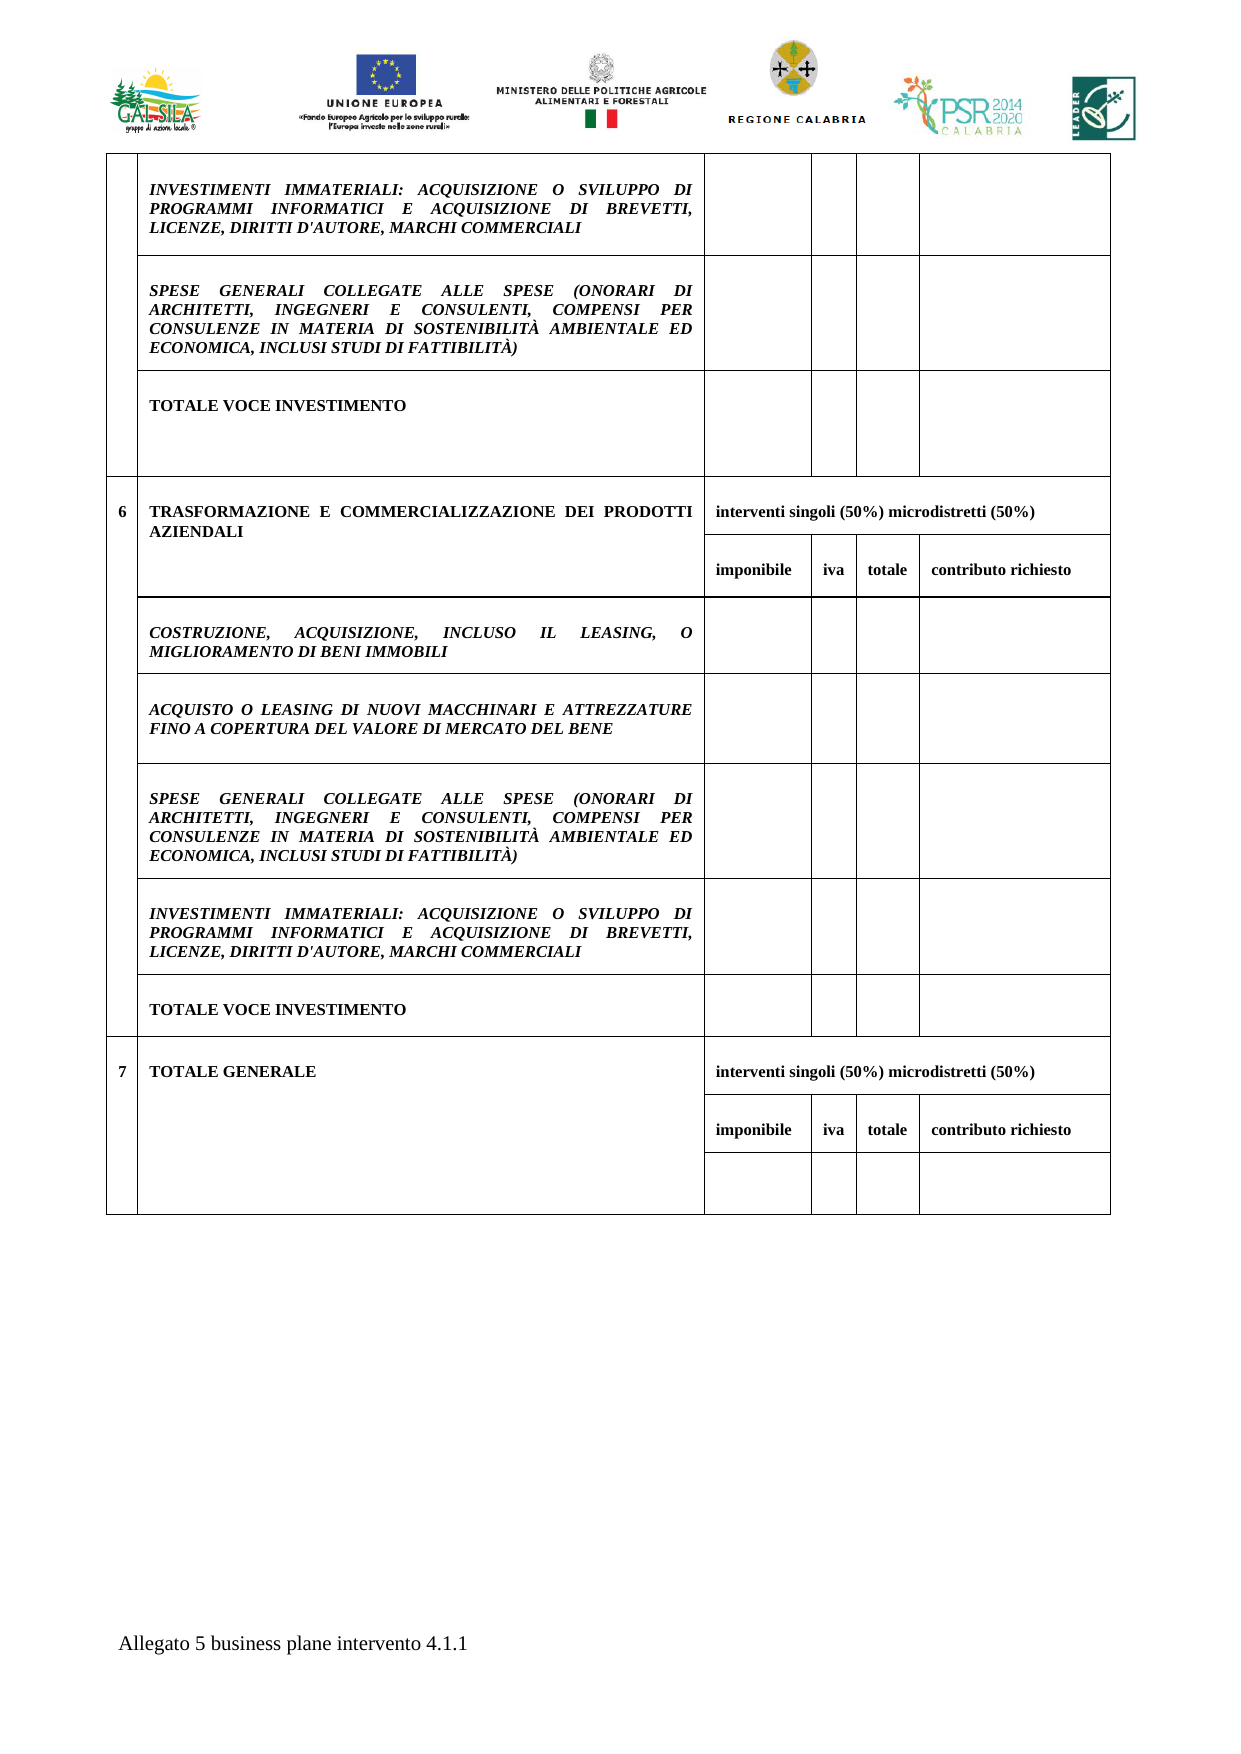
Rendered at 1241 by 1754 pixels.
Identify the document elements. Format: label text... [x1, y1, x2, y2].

table_cell [705, 1153, 811, 1214]
table_cell [705, 674, 811, 762]
table_cell [920, 371, 1110, 476]
table_cell [705, 154, 811, 255]
table_cell [705, 598, 811, 673]
table_cell [812, 154, 856, 255]
table_cell [920, 154, 1110, 255]
table_cell TOTALE VOCE INVESTIMENTO [138, 975, 704, 1036]
table_cell iva [812, 535, 856, 596]
table_cell [812, 674, 856, 762]
table_cell [705, 371, 811, 476]
table_cell contributo richiesto [920, 1095, 1110, 1152]
table_cell TRASFORMAZIONE E COMMERCIALIZZAZIONE DEI PRODOTTI AZIENDALI [138, 477, 704, 596]
table_cell [920, 598, 1110, 673]
table_cell [705, 256, 811, 370]
table_cell [857, 975, 919, 1036]
table_cell interventi singoli (50%) microdistretti (50%) [705, 477, 1110, 534]
table_cell ACQUISTO O LEASING DI NUOVI MACCHINARI E ATTREZZATURE FINO A COPERTURA DEL VALORE DI MERCATO DEL BENE [138, 674, 704, 762]
table_cell [857, 154, 919, 255]
table_cell [920, 1153, 1110, 1214]
table_cell [920, 879, 1110, 974]
table_cell totale [857, 1095, 919, 1152]
table_cell [920, 975, 1110, 1036]
table_cell imponibile [705, 535, 811, 596]
table_cell INVESTIMENTI IMMATERIALI: ACQUISIZIONE O SVILUPPO DI PROGRAMMI INFORMATICI E ACQUISIZIONE DI BREVETTI, LICENZE, DIRITTI D'AUTORE, MARCHI COMMERCIALI [138, 879, 704, 974]
table_cell [857, 598, 919, 673]
table_cell [920, 764, 1110, 878]
table_cell [857, 879, 919, 974]
table_cell contributo richiesto [920, 535, 1110, 596]
table_cell iva [812, 1095, 856, 1152]
table_cell TOTALE VOCE INVESTIMENTO [138, 371, 704, 476]
table_cell interventi singoli (50%) microdistretti (50%) [705, 1037, 1110, 1094]
table_cell INVESTIMENTI IMMATERIALI: ACQUISIZIONE O SVILUPPO DI PROGRAMMI INFORMATICI E ACQUISIZIONE DI BREVETTI, LICENZE, DIRITTI D'AUTORE, MARCHI COMMERCIALI [138, 154, 704, 255]
table_cell [857, 256, 919, 370]
table_cell imponibile [705, 1095, 811, 1152]
table_cell [857, 674, 919, 762]
table_cell [857, 764, 919, 878]
table_cell [812, 764, 856, 878]
table_cell [812, 598, 856, 673]
table_cell COSTRUZIONE, ACQUISIZIONE, INCLUSO IL LEASING, O MIGLIORAMENTO DI BENI IMMOBILI [138, 598, 704, 673]
table_cell TOTALE GENERALE [138, 1037, 704, 1214]
table_cell [920, 256, 1110, 370]
table_cell [812, 879, 856, 974]
table_cell 7 [107, 1037, 137, 1214]
table_cell [812, 1153, 856, 1214]
table_cell [705, 764, 811, 878]
table_cell [812, 975, 856, 1036]
table_cell [857, 1153, 919, 1214]
table_cell totale [857, 535, 919, 596]
picture [1061, 57, 1146, 154]
table_cell [812, 256, 856, 370]
table_cell [812, 371, 856, 476]
table_cell [920, 674, 1110, 762]
table_cell [857, 371, 919, 476]
table_cell [705, 975, 811, 1036]
table_cell [705, 879, 811, 974]
table_cell 6 [107, 477, 137, 1036]
